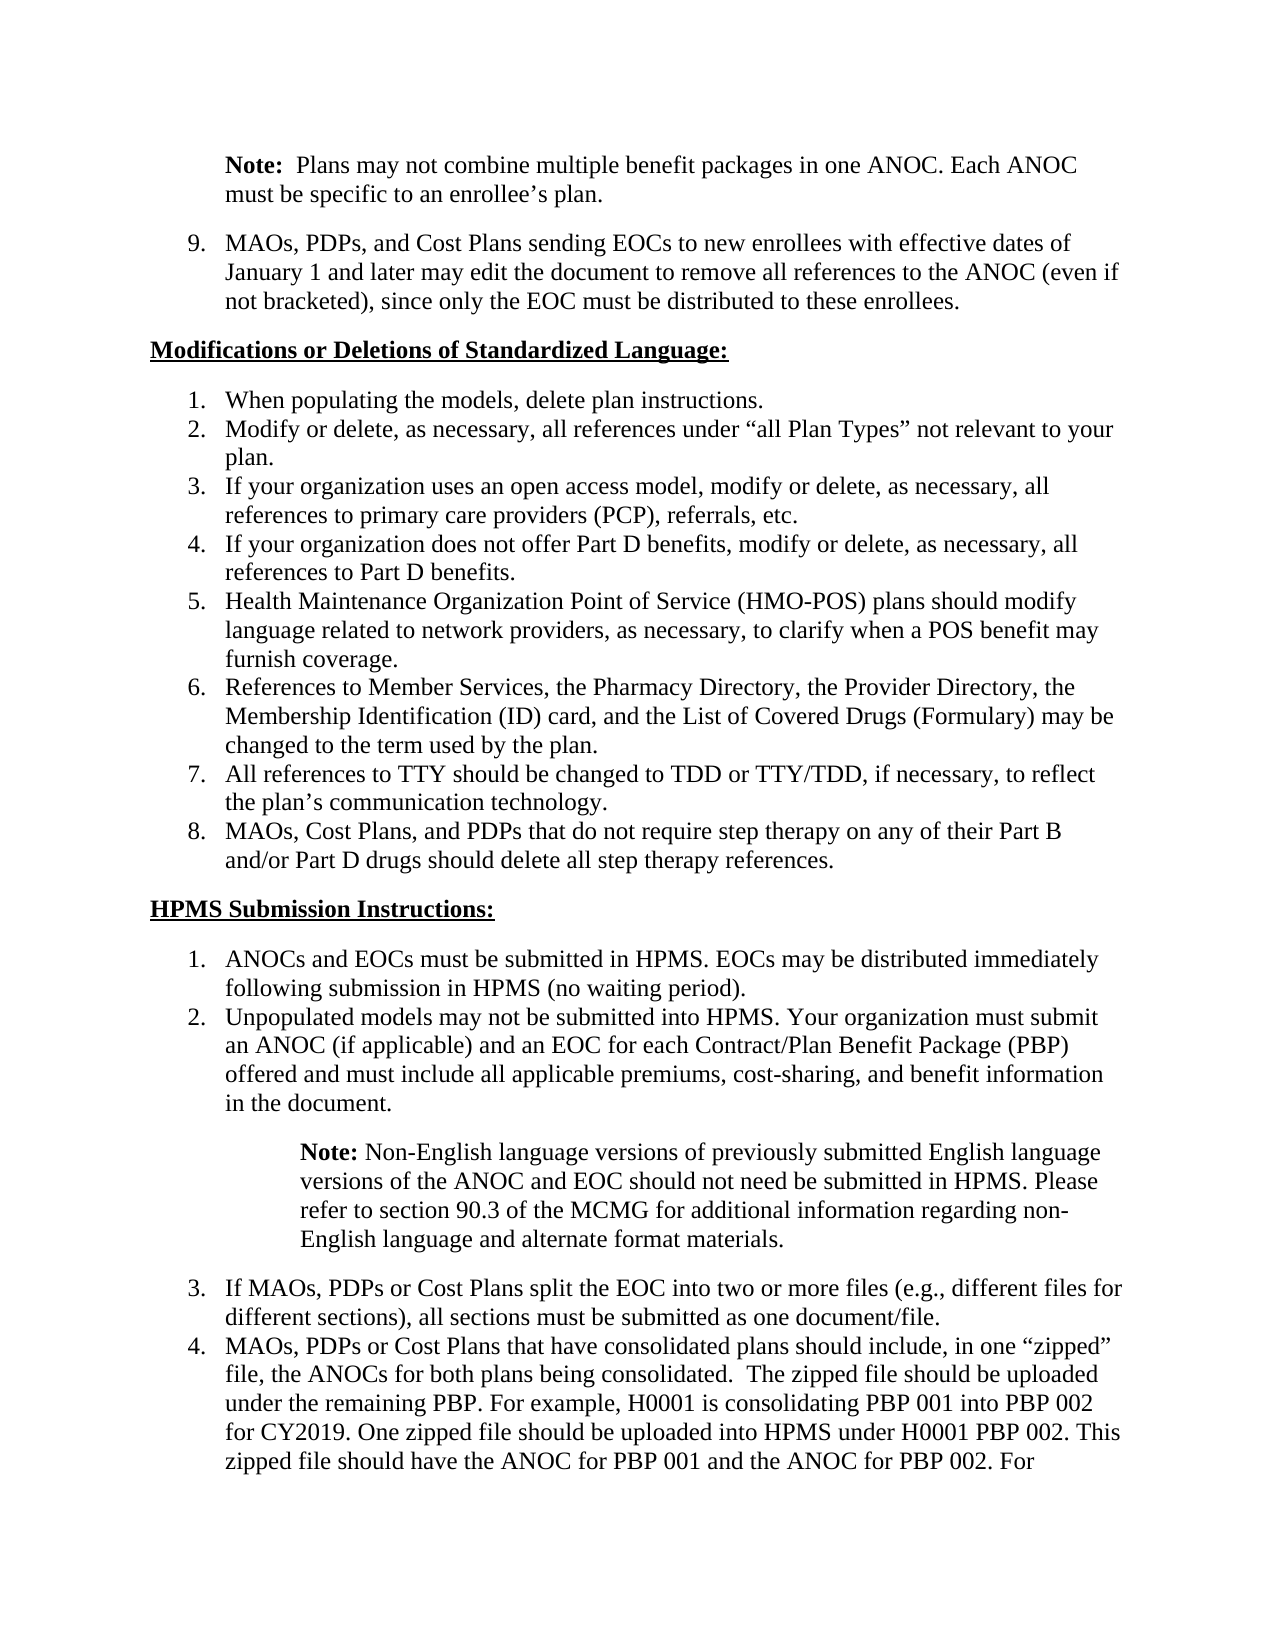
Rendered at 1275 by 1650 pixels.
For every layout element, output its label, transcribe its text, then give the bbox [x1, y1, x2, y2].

list All MA-only HMOs, or all MA-PD HMOs may be included in one EOC. [262, 228, 1125, 257]
list If your organization does not offer Part D benefits, modify or delete, as necessary, all references to Part D benefits. [187, 797, 1125, 855]
list An MA-only HMO may not be included with an MA-PD HMO, and an MA-only HMO may not be included with an MA-only or MA-PD PPO. [262, 278, 1125, 335]
subtitle HPMS Submission Instructions: [150, 1247, 1125, 1275]
list All references to TTY should be changed to TDD or TTY/TDD, if necessary, to reflect the plan’s communication technology. [187, 1090, 1125, 1147]
text Note: Plans may not combine multiple benefit packages in one ANOC. Each ANOC must be specific to an enrollee’s plan. [225, 356, 1125, 414]
list If multiple benefit packages are included in one EOC, they must be benefit packages for the same plan type and all either offer, or not offer, Part D coverage. Examples: [225, 150, 1125, 207]
list MAOs, PDPs, and Cost Plans sending EOCs to new enrollees with effective dates of January 1 and later may edit the document to remove all references to the ANOC (even if not bracketed), since only the EOC must be distributed to these enrollees. [187, 434, 1125, 521]
list If your organization uses an open access model, modify or delete, as necessary, all references to primary care providers (PCP), referrals, etc. [187, 719, 1125, 777]
list ANOCs and EOCs must be submitted in HPMS. EOCs may be distributed immediately following submission in HPMS (no waiting period). [187, 1296, 1125, 1354]
list Modify or delete, as necessary, all references under “all Plan Types” not relevant to your plan. [187, 641, 1125, 698]
subtitle Modifications or Deletions of Standardized Language: [150, 542, 1125, 570]
list Health Maintenance Organization Point of Service (HMO-POS) plans should modify language related to network providers, as necessary, to clarify when a POS benefit may furnish coverage. [187, 876, 1125, 962]
list MAOs, Cost Plans, and PDPs that do not require step therapy on any of their Part B and/or Part D drugs should delete all step therapy references. [187, 1168, 1125, 1226]
list When populating the models, delete plan instructions. [187, 591, 1125, 620]
list Unpopulated models may not be submitted into HPMS. Your organization must submit an ANOC (if applicable) and an EOC for each Contract/Plan Benefit Package (PBP) offered and must include all applicable premiums, cost-sharing, and benefit information in the document. [187, 1374, 1125, 1489]
list References to Member Services, the Pharmacy Directory, the Provider Directory, the Membership Identification (ID) card, and the List of Covered Drugs (Formulary) may be changed to the term used by the plan. [187, 983, 1125, 1069]
